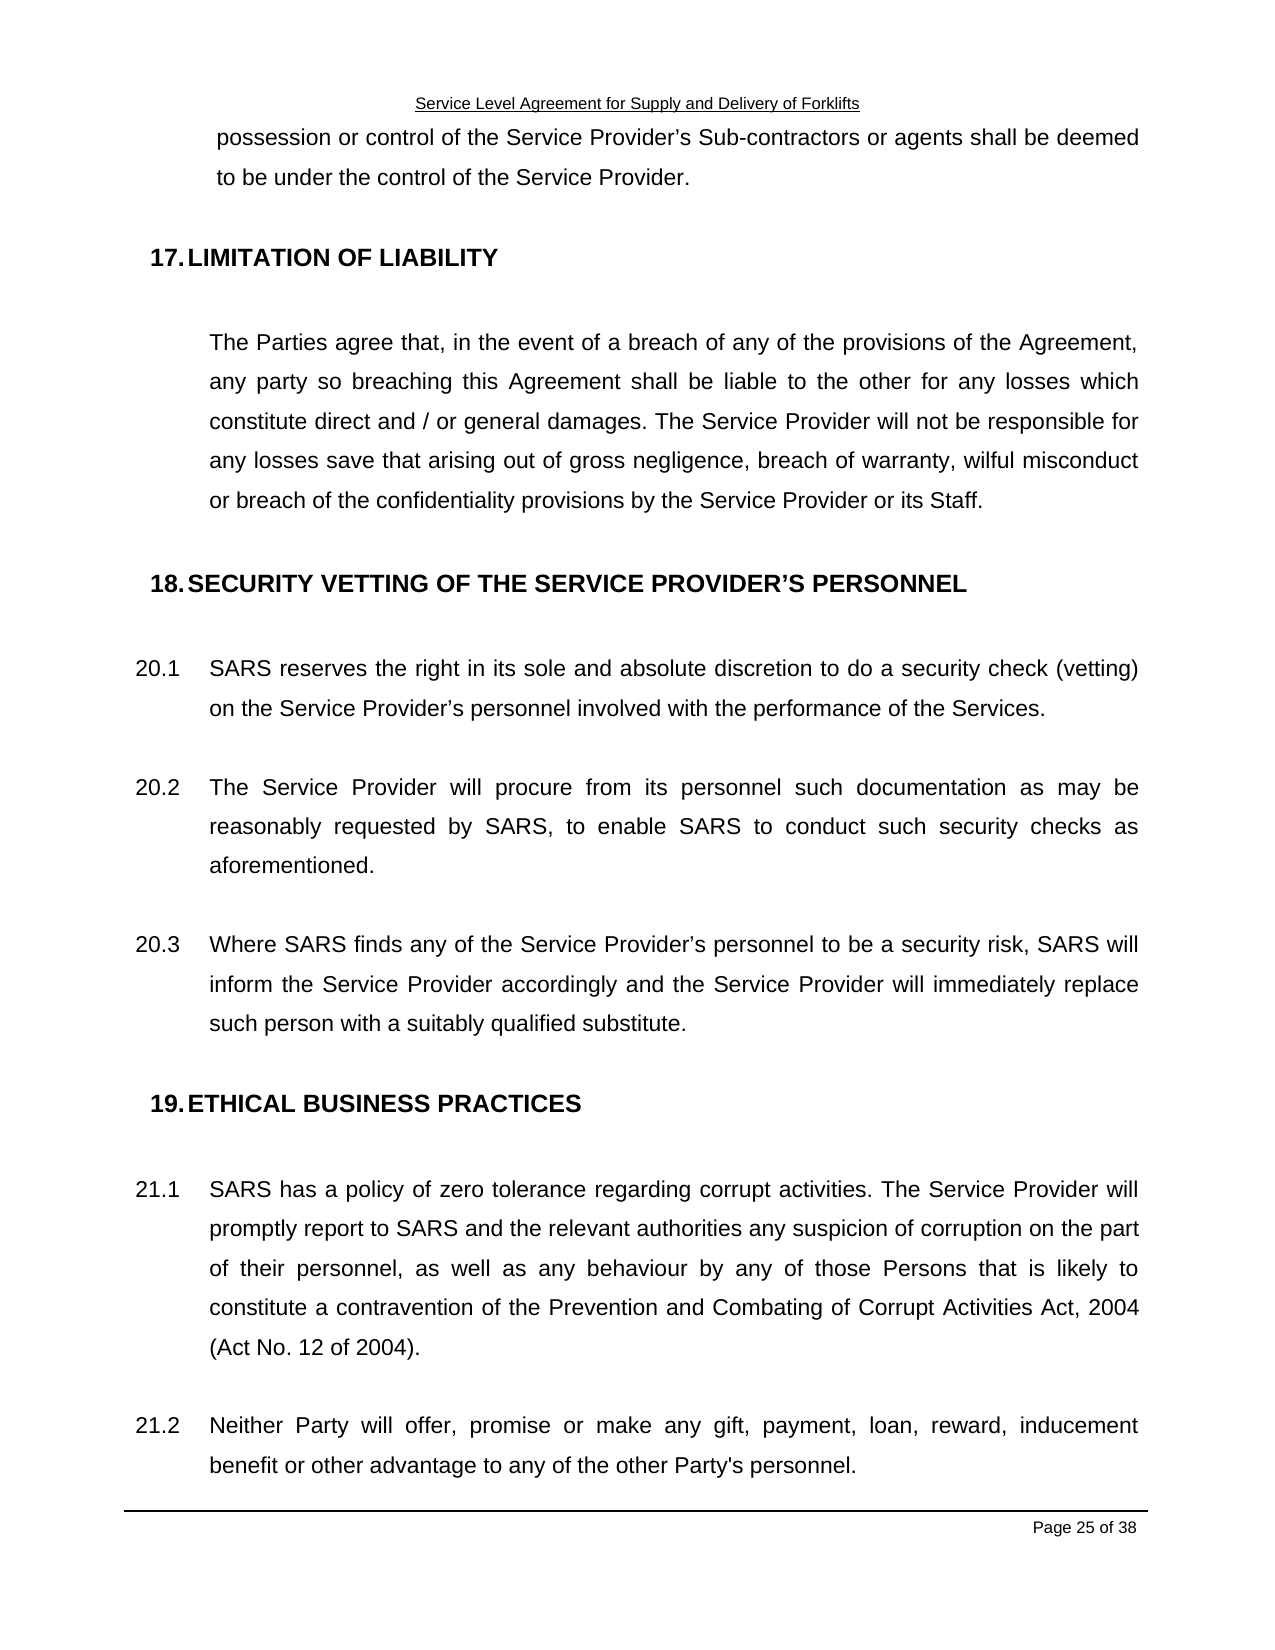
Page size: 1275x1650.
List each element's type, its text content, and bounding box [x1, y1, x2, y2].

subtitle SARS reserves the right in its sole and absolute discretion to do a security check (vetting) on the Service Provider’s personnel involved with the performance of the Services. [135, 655, 1140, 721]
subtitle LIMITATION OF LIABILITY [150, 242, 1140, 271]
subtitle Where SARS finds any of the Service Provider’s personnel to be a security risk, SARS will inform the Service Provider accordingly and the Service Provider will immediately replace such person with a suitably qualified substitute. [135, 931, 1140, 1037]
subtitle The Service Provider will procure from its personnel such documentation as may be reasonably requested by SARS, to enable SARS to conduct such security checks as aforementioned. [135, 773, 1140, 879]
subtitle ETHICAL BUSINESS PRACTICES [150, 1089, 1140, 1118]
subtitle The Parties agree that, in the event of a breach of any of the provisions of the Agreement, any party so breaching this Agreement shall be liable to the other for any losses which constitute direct and / or general damages. The Service Provider will not be responsible for any losses save that arising out of gross negligence, breach of warranty, wilful misconduct or breach of the confidentiality provisions by the Service Provider or its Staff. [209, 329, 1140, 513]
subtitle Neither Party will offer, promise or make any gift, payment, loan, reward, inducement benefit or other advantage to any of the other Party's personnel. [135, 1412, 1140, 1478]
subtitle SARS has a policy of zero tolerance regarding corrupt activities. The Service Provider will promptly report to SARS and the relevant authorities any suspicion of corruption on the part of their personnel, as well as any behaviour by any of those Persons that is likely to constitute a contravention of the Prevention and Combating of Corrupt Activities Act, 2004 (Act No. 12 of 2004). [135, 1176, 1140, 1360]
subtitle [216, 124, 1140, 190]
subtitle SECURITY VETTING OF THE SERVICE PROVIDER’S PERSONNEL [150, 569, 1140, 597]
